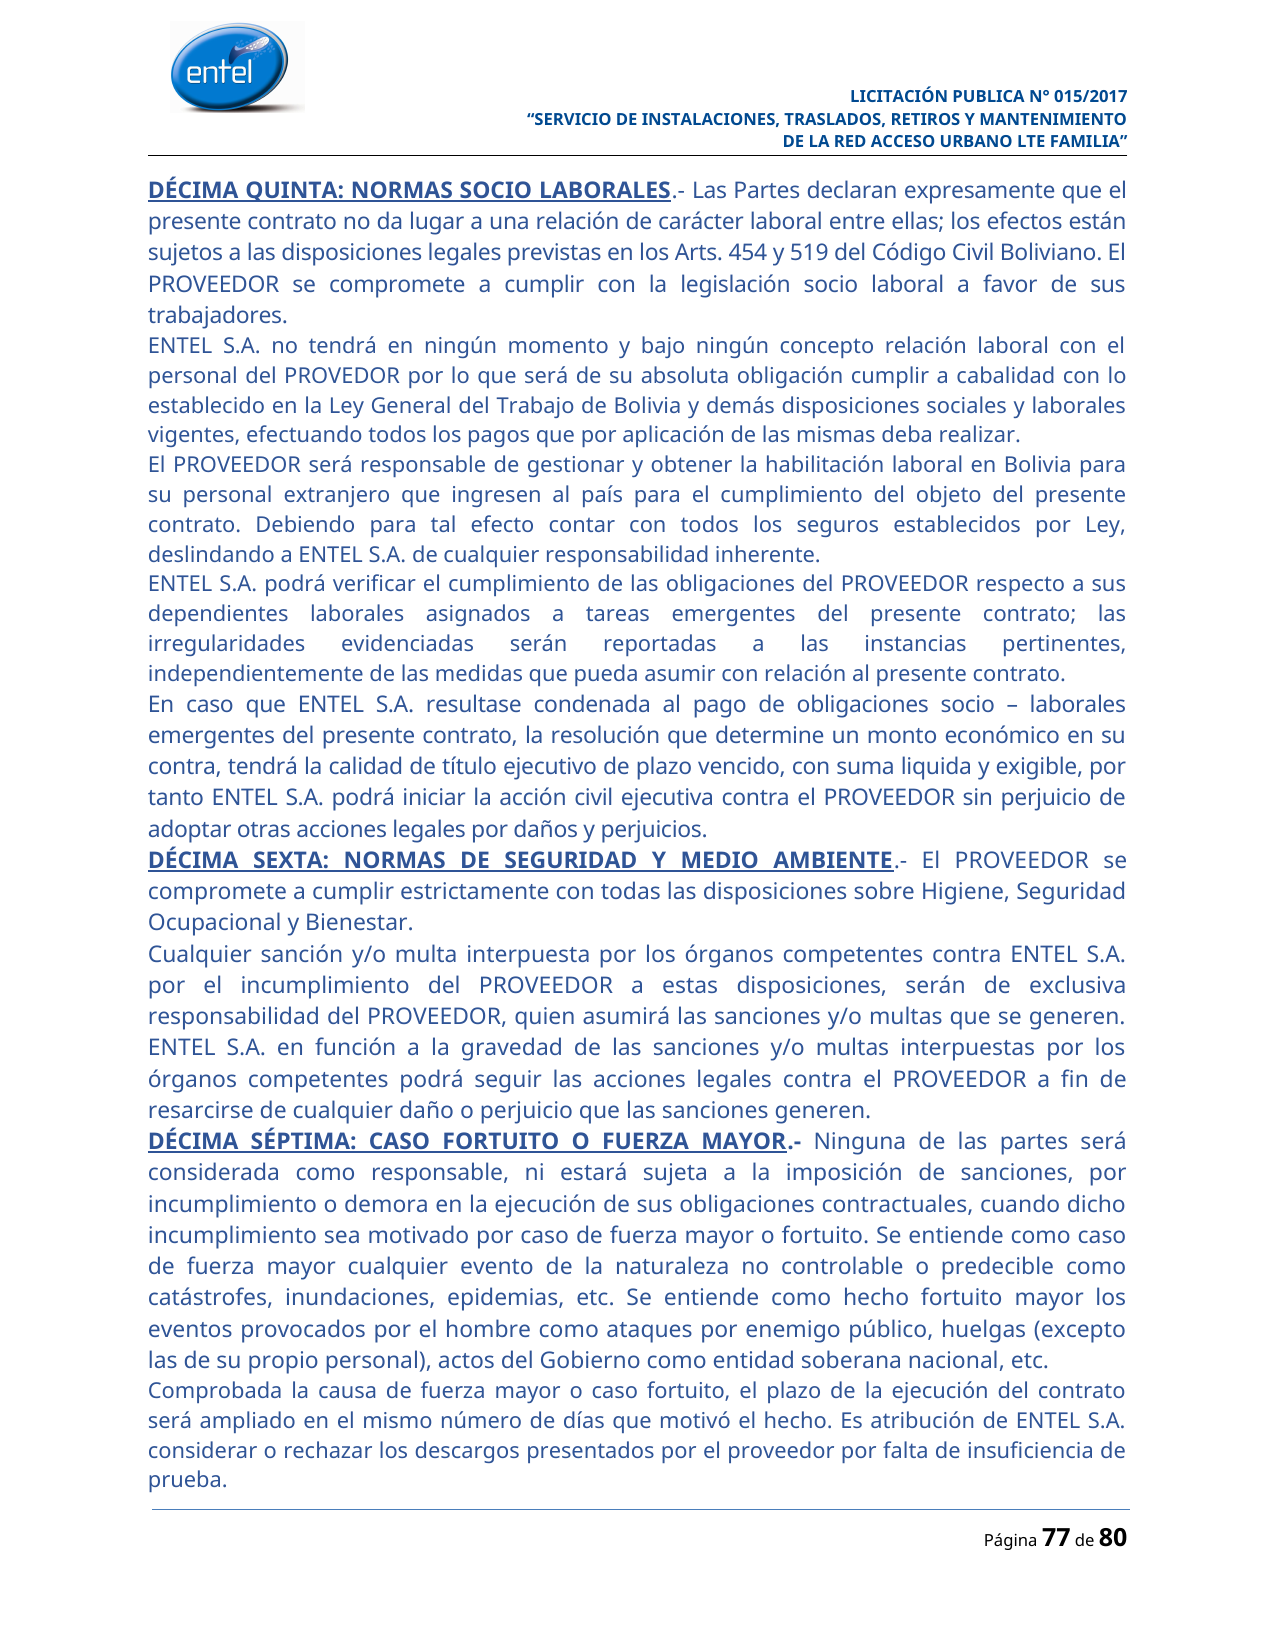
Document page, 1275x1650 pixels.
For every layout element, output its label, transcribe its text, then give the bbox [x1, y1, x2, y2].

text ENTEL S.A. podrá verificar el cumplimiento de las obligaciones del PROVEEDOR respecto a sus dependientes laborales asignados a tareas emergentes del presente contrato; las irregularidades evidenciadas serán reportadas a las instancias pertinentes, independientemente de las medidas que pueda asumir con relación al presente contrato. [148, 568, 1127, 688]
text Comprobada la causa de fuerza mayor o caso fortuito, el plazo de la ejecución del contrato será ampliado en el mismo número de días que motivó el hecho. Es atribución de ENTEL S.A. considerar o rechazar los descargos presentados por el proveedor por falta de insuficiencia de prueba. [148, 1375, 1127, 1494]
text DÉCIMA SEXTA: NORMAS DE SEGURIDAD Y MEDIO AMBIENTE.- El PROVEEDOR se compromete a cumplir estrictamente con todas las disposiciones sobre Higiene, Seguridad Ocupacional y Bienestar. [148, 844, 1127, 938]
text En caso que ENTEL S.A. resultase condenada al pago de obligaciones socio – laborales emergentes del presente contrato, la resolución que determine un monto económico en su contra, tendrá la calidad de título ejecutivo de plazo vencido, con suma liquida y exigible, por tanto ENTEL S.A. podrá iniciar la acción civil ejecutiva contra el PROVEEDOR sin perjuicio de adoptar otras acciones legales por daños y perjuicios. [148, 688, 1127, 844]
text DÉCIMA SÉPTIMA: CASO FORTUITO O FUERZA MAYOR.- Ninguna de las partes será considerada como responsable, ni estará sujeta a la imposición de sanciones, por incumplimiento o demora en la ejecución de sus obligaciones contractuales, cuando dicho incumplimiento sea motivado por caso de fuerza mayor o fortuito. Se entiende como caso de fuerza mayor cualquier evento de la naturaleza no controlable o predecible como catástrofes, inundaciones, epidemias, etc. Se entiende como hecho fortuito mayor los eventos provocados por el hombre como ataques por enemigo público, huelgas (excepto las de su propio personal), actos del Gobierno como entidad soberana nacional, etc. [148, 1125, 1127, 1375]
text ENTEL S.A. no tendrá en ningún momento y bajo ningún concepto relación laboral con el personal del PROVEDOR por lo que será de su absoluta obligación cumplir a cabalidad con lo establecido en la Ley General del Trabajo de Bolivia y demás disposiciones sociales y laborales vigentes, efectuando todos los pagos que por aplicación de las mismas deba realizar. [148, 330, 1127, 449]
text Cualquier sanción y/o multa interpuesta por los órganos competentes contra ENTEL S.A. por el incumplimiento del PROVEEDOR a estas disposiciones, serán de exclusiva responsabilidad del PROVEEDOR, quien asumirá las sanciones y/o multas que se generen. ENTEL S.A. en función a la gravedad de las sanciones y/o multas interpuestas por los órganos competentes podrá seguir las acciones legales contra el PROVEEDOR a fin de resarcirse de cualquier daño o perjuicio que las sanciones generen. [148, 938, 1127, 1125]
text DÉCIMA QUINTA: NORMAS SOCIO LABORALES.- Las Partes declaran expresamente que el presente contrato no da lugar a una relación de carácter laboral entre ellas; los efectos están sujetos a las disposiciones legales previstas en los Arts. 454 y 519 del Código Civil Boliviano. El PROVEEDOR se compromete a cumplir con la legislación socio laboral a favor de sus trabajadores. [148, 174, 1127, 330]
picture [170, 21, 305, 113]
text El PROVEEDOR será responsable de gestionar y obtener la habilitación laboral en Bolivia para su personal extranjero que ingresen al país para el cumplimiento del objeto del presente contrato. Debiendo para tal efecto contar con todos los seguros establecidos por Ley, deslindando a ENTEL S.A. de cualquier responsabilidad inherente. [148, 449, 1127, 568]
